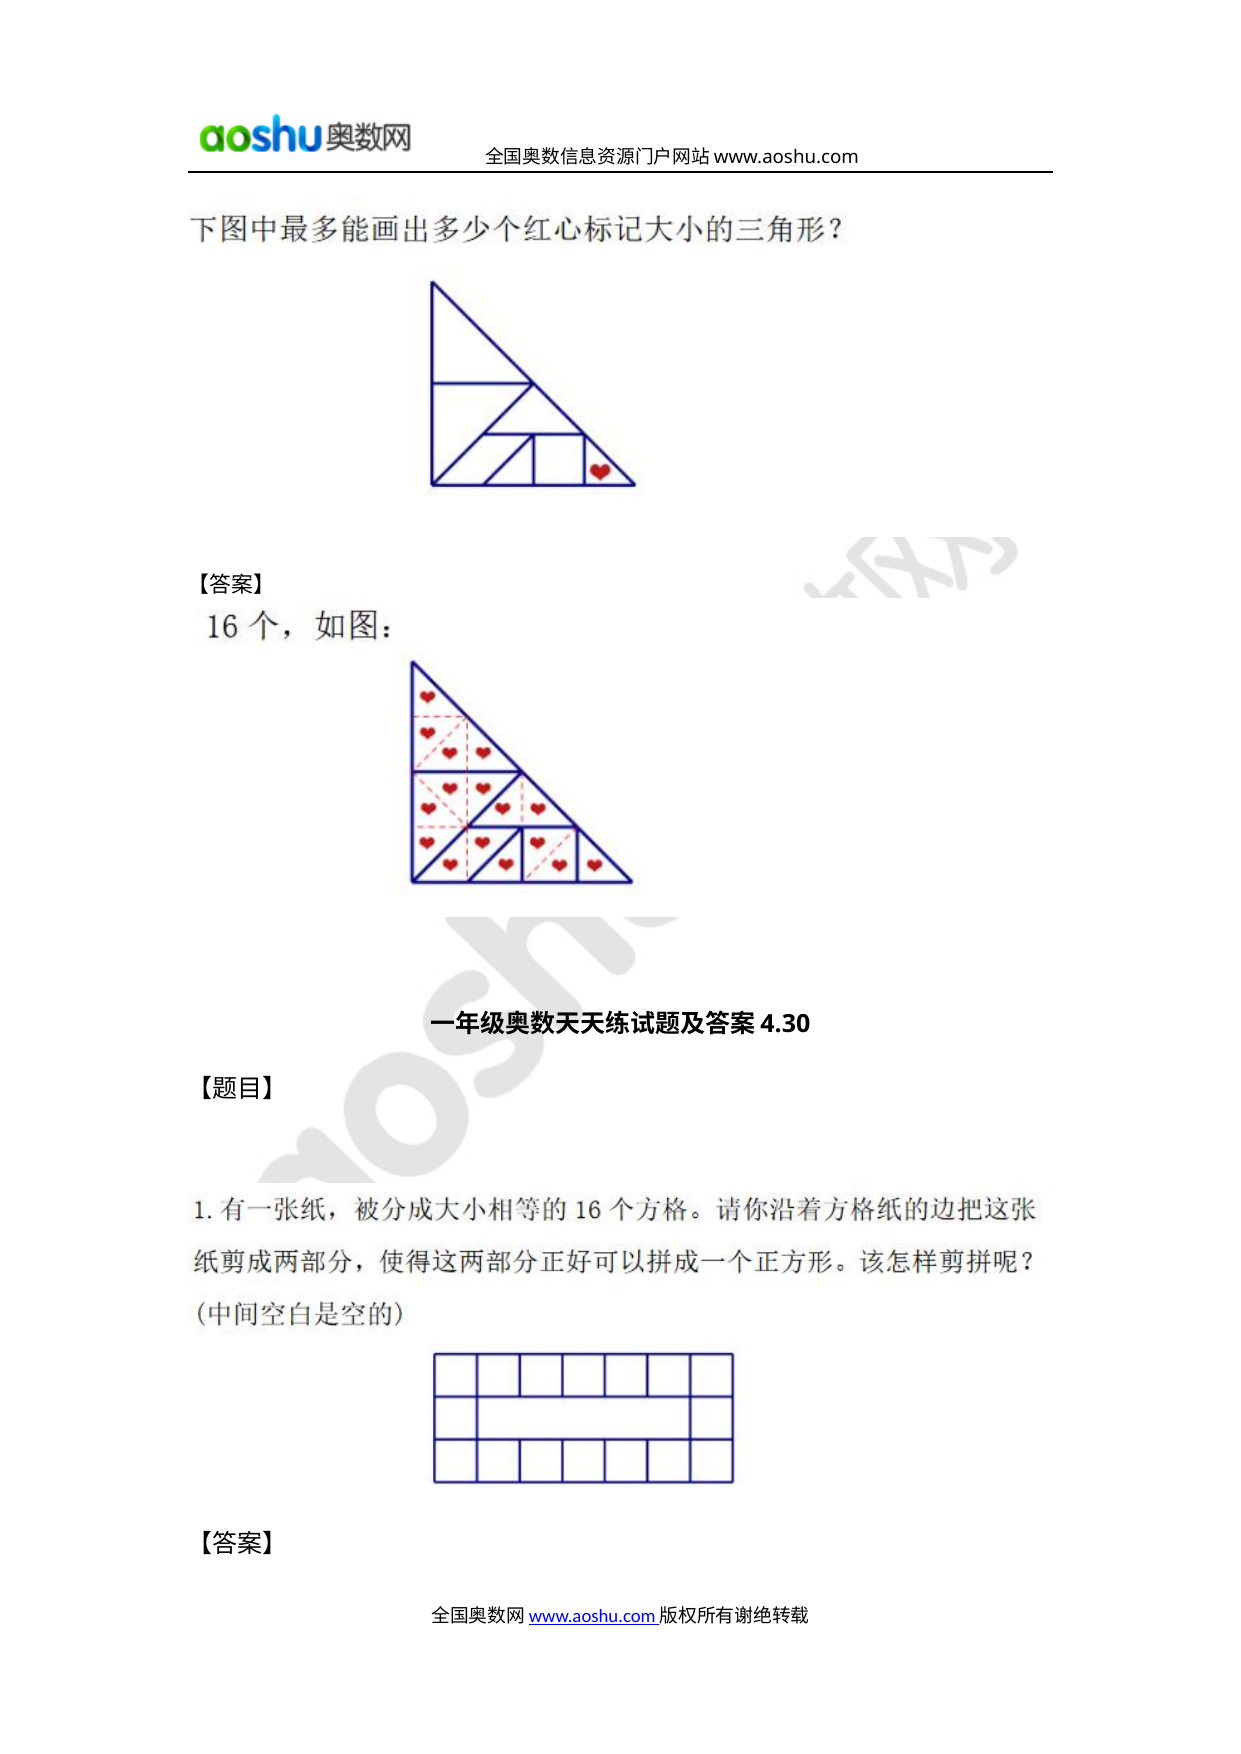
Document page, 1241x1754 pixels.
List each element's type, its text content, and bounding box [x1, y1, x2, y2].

text 【题目】 [187, 1054, 1053, 1119]
picture [187, 598, 1053, 989]
picture [187, 176, 1053, 566]
text 【答案】 [187, 1509, 1053, 1574]
picture [187, 1119, 1053, 1508]
text 【答案】 [187, 566, 1053, 598]
text 一年级奥数天天练试题及答案4.30 [187, 989, 1053, 1054]
picture [187, 88, 485, 164]
